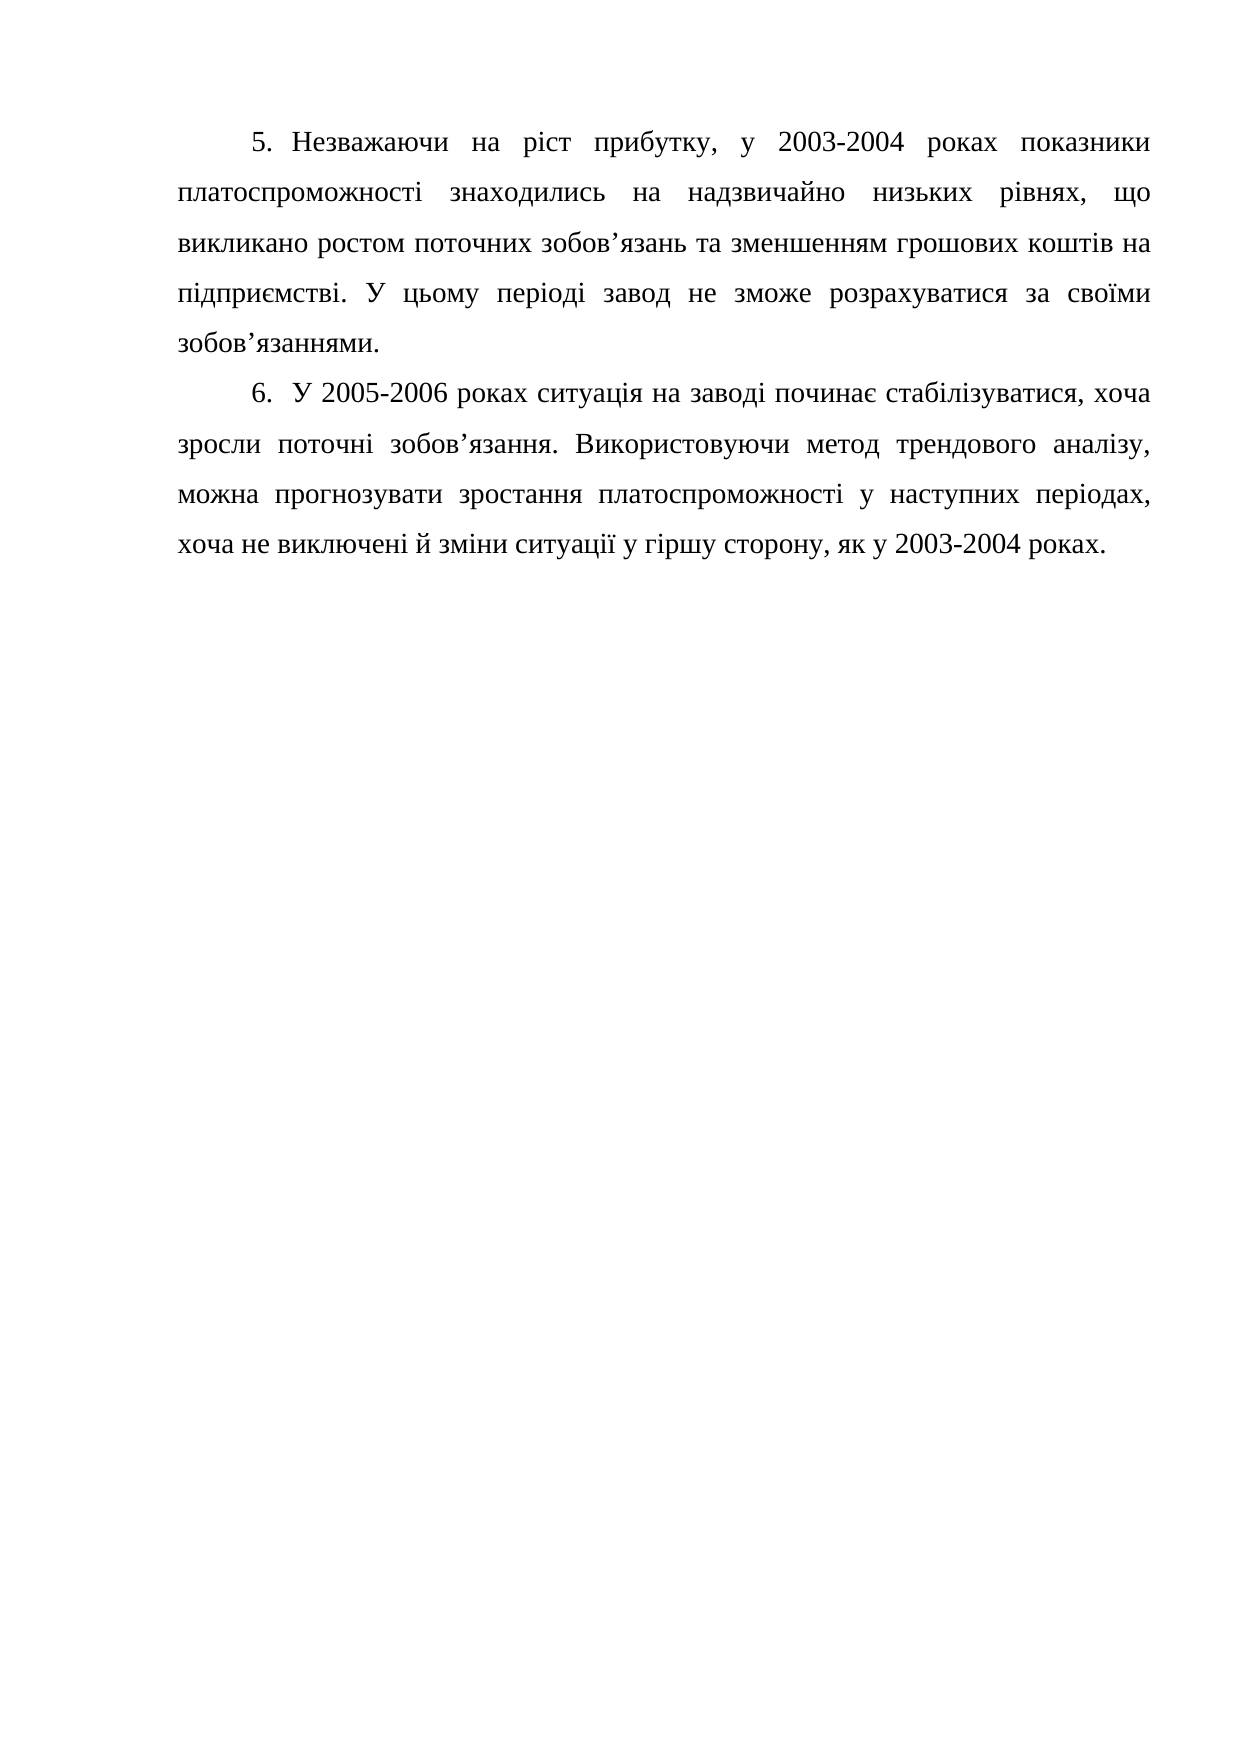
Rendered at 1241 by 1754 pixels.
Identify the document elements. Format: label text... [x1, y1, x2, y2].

list Незважаючи на ріст прибутку, у 2003-2004 роках показники платоспроможності знаходились на надзвичайно низьких рівнях, що викликано ростом поточних зобов’язань та зменшенням грошових коштів на підприємстві. У цьому періоді завод не зможе розрахуватися за своїми зобов’язаннями. [177, 124, 1152, 359]
list У 2005-2006 роках ситуація на заводі починає стабілізуватися, хоча зросли поточні зобов’язання. Використовуючи метод трендового аналізу, можна прогнозувати зростання платоспроможності у наступних періодах, хоча не виключені й зміни ситуації у гіршу сторону, як у 2003-2004 роках. [177, 376, 1152, 560]
